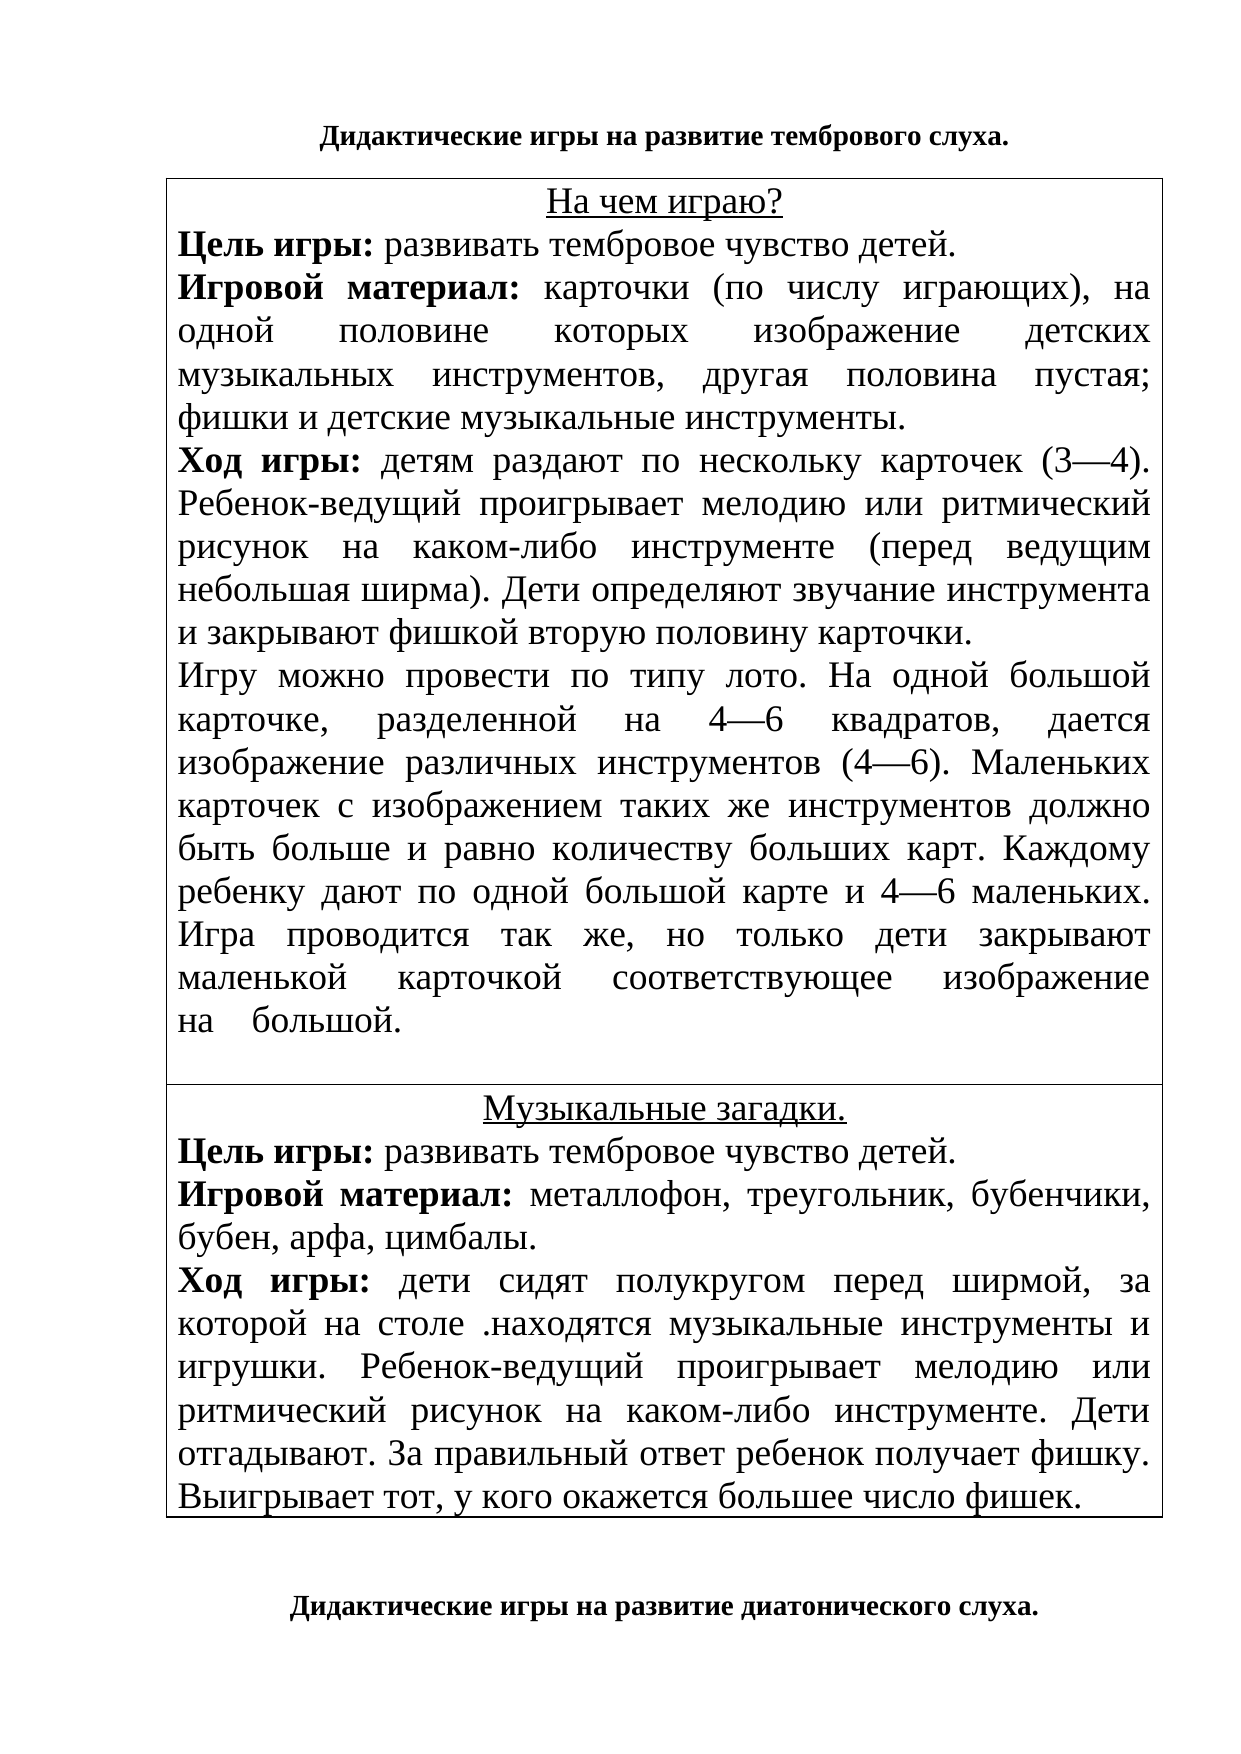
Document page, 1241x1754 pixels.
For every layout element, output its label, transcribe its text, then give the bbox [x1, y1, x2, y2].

table_header На чем играю? Цель игры: развивать тембровое чувство детей. Игровой материал: карточки (по числу играющих), на одной половине которых изображение детских музыкальных инструментов, другая половина пустая; фишки и детские музыкальные инструменты. Ход игры: детям раздают по нескольку карточек (3—4). Ребенок-ведущий проигрывает мелодию или ритмический рисунок на каком-либо инструменте (перед ведущим небольшая ширма). Дети определяют звучание инструмента и закрывают фишкой вторую половину карточки. Игру можно провести по типу лото. На одной большой карточке, разделенной на 4—6 квадратов, дается изображение различных инструментов (4—6). Маленьких карточек с изображением таких же инструментов должно быть больше и равно количеству больших карт. Каждому ребенку дают по одной большой карте и 4—6 маленьких. Игра проводится так же, но только дети закрывают маленькой карточкой соответствующее изображение на большой. [167, 179, 1162, 1084]
text Дидактические игры на развитие диатонического слуха. [177, 1588, 1152, 1621]
table_cell Музыкальные загадки. Цель игры: развивать тембровое чувство детей. Игровой материал: металлофон, треугольник, бубенчики, бубен, арфа, цимбалы. Ход игры: дети сидят полукругом перед ширмой, за которой на столе .находятся музыкальные инструменты и игрушки. Ребенок-ведущий проигрывает мелодию или ритмический рисунок на каком-либо инструменте. Дети отгадывают. За правильный ответ ребенок получает фишку. Выигрывает тот, у кого окажется большее число фишек. [167, 1085, 1162, 1516]
text Дидактические игры на развитие тембрового слуха. [177, 118, 1152, 152]
